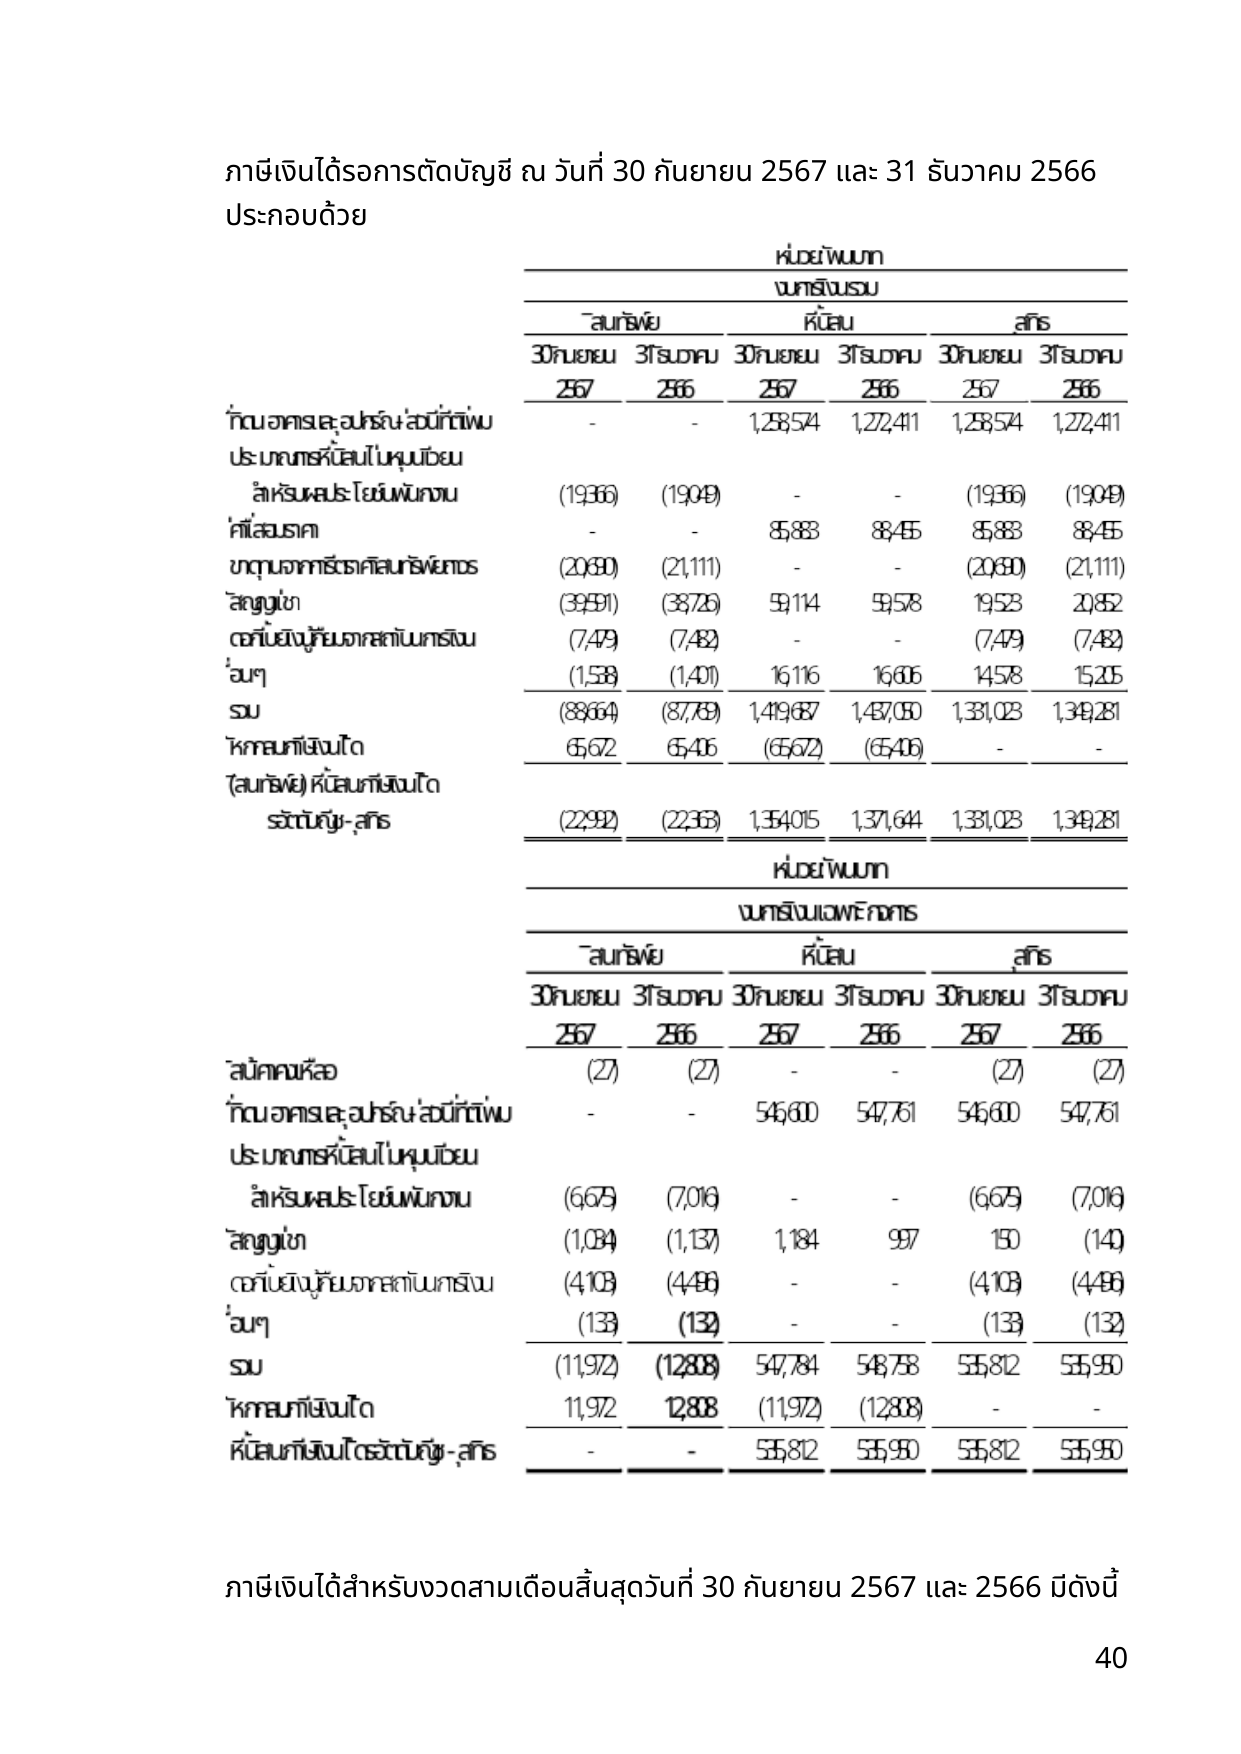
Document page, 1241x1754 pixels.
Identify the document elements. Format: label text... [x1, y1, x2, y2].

text ภาษีเงินได้สำหรับงวดสามเดือนสิ้นสุดวันที่ 30 กันยายน 2567 และ 2566 มีดังนี้ [225, 1566, 1128, 1610]
text ภาษีเงินได้รอการตัดบัญชี ณ วันที่ 30 กันยายน 2567 และ 31 ธันวาคม 2566 ประกอบด้วย [225, 150, 1128, 238]
